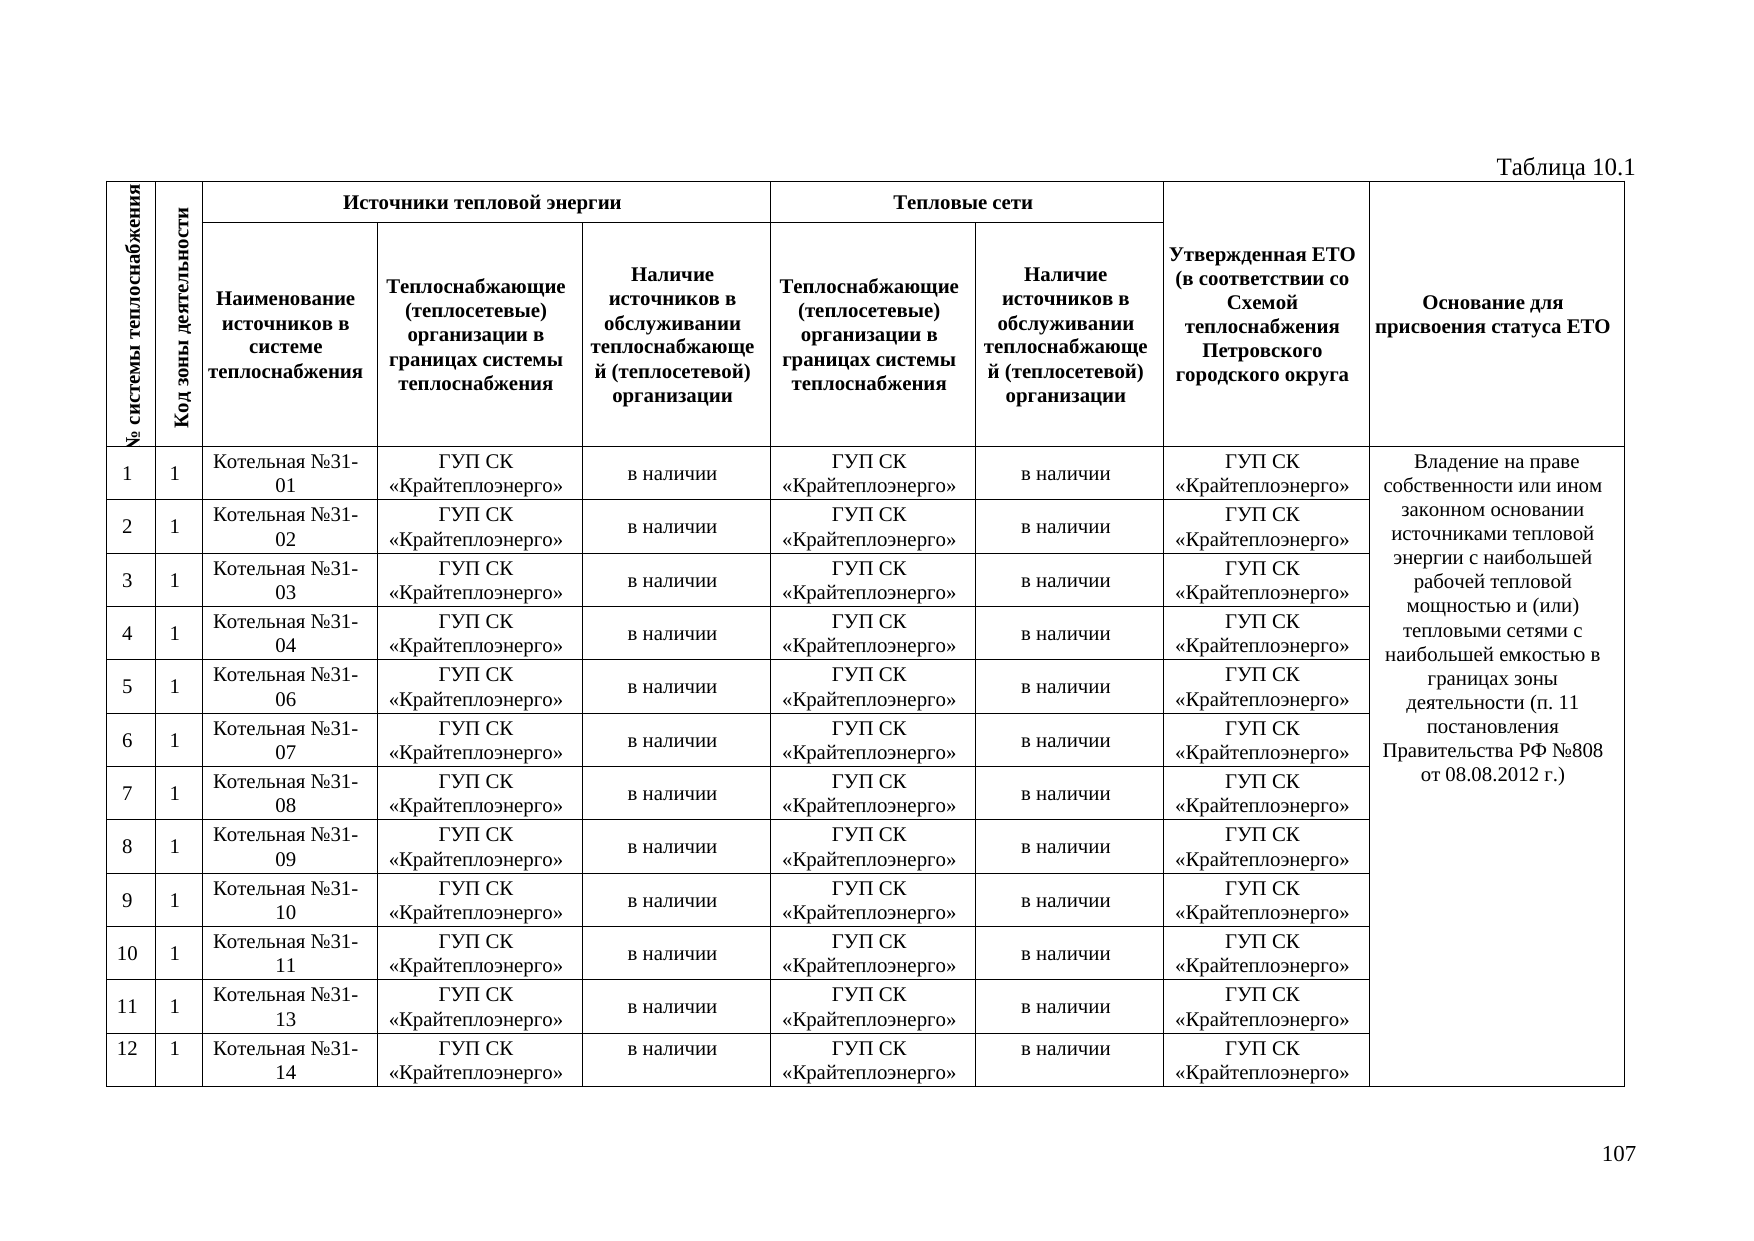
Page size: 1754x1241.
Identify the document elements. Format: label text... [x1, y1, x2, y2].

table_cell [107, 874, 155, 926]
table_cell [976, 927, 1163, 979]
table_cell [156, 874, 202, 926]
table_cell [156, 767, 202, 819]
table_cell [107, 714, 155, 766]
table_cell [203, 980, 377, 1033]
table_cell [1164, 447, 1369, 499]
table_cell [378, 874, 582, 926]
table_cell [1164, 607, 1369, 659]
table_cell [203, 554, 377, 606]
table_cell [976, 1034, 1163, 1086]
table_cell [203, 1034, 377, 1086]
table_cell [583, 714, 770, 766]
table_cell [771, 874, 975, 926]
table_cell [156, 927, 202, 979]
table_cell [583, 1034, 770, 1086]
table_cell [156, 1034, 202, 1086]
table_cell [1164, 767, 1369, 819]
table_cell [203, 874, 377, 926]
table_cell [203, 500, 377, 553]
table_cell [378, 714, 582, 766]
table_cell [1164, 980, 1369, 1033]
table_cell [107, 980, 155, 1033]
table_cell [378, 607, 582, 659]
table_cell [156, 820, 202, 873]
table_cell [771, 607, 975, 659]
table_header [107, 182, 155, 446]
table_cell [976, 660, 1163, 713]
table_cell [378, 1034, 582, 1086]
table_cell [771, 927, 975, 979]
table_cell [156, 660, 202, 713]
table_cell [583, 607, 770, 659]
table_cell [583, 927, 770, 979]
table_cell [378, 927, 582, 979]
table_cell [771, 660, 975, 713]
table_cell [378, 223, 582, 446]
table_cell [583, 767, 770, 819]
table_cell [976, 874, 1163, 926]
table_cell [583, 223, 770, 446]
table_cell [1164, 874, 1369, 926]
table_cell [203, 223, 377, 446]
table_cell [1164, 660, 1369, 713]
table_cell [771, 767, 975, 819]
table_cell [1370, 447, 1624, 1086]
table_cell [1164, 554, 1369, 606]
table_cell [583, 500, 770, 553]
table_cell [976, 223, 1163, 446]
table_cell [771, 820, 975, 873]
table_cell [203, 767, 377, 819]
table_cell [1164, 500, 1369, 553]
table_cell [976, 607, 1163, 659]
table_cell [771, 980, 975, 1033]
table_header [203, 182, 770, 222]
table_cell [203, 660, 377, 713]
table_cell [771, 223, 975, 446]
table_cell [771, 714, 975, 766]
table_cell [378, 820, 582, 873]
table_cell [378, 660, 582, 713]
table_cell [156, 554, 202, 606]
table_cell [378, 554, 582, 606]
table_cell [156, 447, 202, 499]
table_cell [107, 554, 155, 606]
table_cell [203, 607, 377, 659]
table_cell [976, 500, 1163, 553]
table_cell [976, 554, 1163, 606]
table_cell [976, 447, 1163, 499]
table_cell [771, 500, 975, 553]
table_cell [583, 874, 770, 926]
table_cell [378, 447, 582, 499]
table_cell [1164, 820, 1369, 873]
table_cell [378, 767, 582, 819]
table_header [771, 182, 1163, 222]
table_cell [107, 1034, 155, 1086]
text Таблица 10.1 [118, 152, 1636, 181]
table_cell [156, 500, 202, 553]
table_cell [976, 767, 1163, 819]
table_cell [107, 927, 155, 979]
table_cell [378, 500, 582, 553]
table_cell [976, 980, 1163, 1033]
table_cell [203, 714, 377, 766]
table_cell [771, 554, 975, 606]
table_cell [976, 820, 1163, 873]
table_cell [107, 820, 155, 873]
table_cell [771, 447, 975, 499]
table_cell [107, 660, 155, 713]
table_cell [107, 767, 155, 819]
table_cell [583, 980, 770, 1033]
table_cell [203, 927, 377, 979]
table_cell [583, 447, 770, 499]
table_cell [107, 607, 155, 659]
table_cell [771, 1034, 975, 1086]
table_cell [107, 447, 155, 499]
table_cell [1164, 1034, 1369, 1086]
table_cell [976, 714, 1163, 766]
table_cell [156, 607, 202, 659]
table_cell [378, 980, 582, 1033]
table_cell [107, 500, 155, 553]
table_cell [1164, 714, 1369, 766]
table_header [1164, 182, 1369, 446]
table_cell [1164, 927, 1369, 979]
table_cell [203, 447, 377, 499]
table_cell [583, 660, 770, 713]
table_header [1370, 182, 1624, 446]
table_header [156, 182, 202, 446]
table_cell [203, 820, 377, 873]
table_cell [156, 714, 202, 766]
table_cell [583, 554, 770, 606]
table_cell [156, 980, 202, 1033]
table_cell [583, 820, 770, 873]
